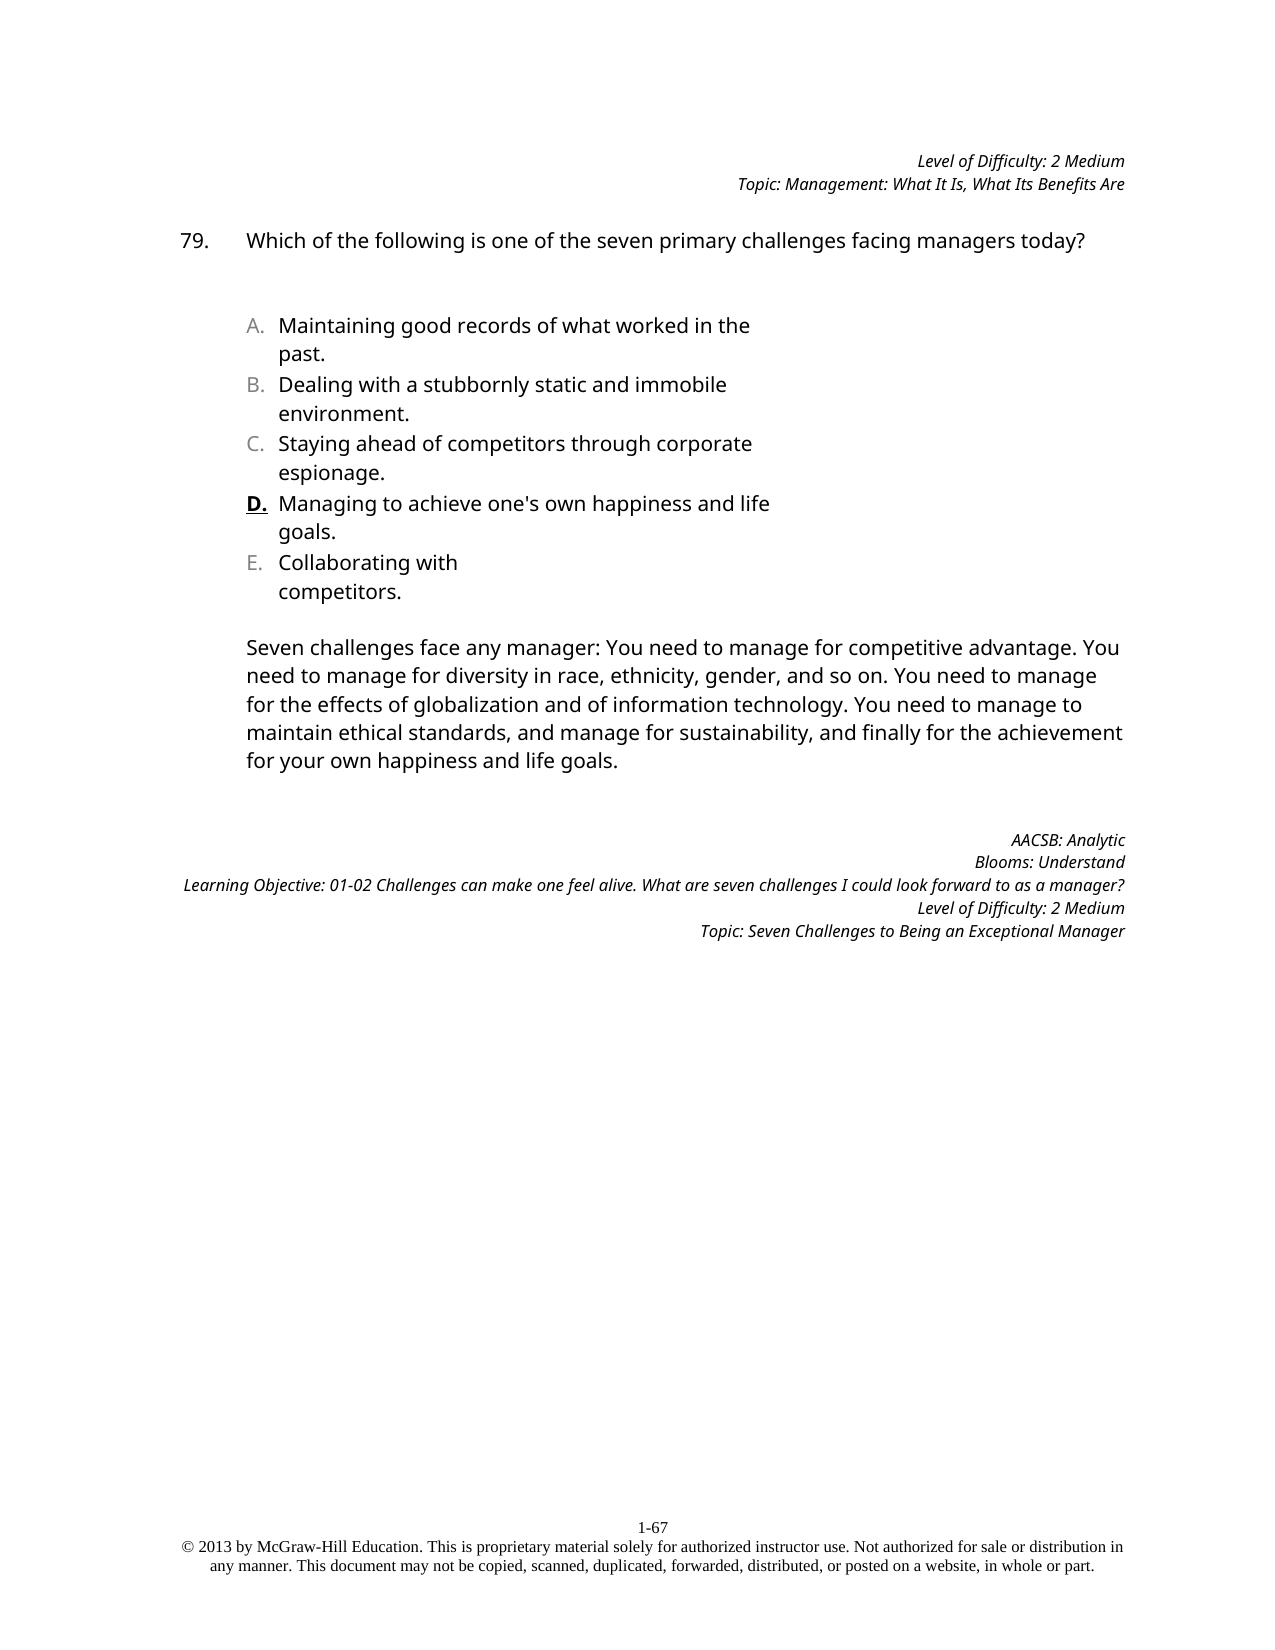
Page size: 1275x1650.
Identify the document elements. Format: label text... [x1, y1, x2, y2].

table_header 79. [180, 226, 246, 803]
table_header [180, 150, 1125, 223]
table_header AACSB: Analytic Blooms: Understand Learning Objective: 01-02 Challenges can make one feel alive. What are seven challenges I could look forward to as a manager? Level of Difficulty: 2 Medium Topic: Seven Challenges to Being an Exceptional Manager [180, 828, 1125, 970]
table_header Which of the following is one of the seven primary challenges facing managers today? Seven challenges face any manager: You need to manage for competitive advantage. You need to manage for diversity in race, ethnicity, gender, and so on. You need to manage for the effects of globalization and of information technology. You need to manage to maintain ethical standards, and manage for sustainability, and finally for the achievement for your own happiness and life goals. [246, 226, 1125, 803]
